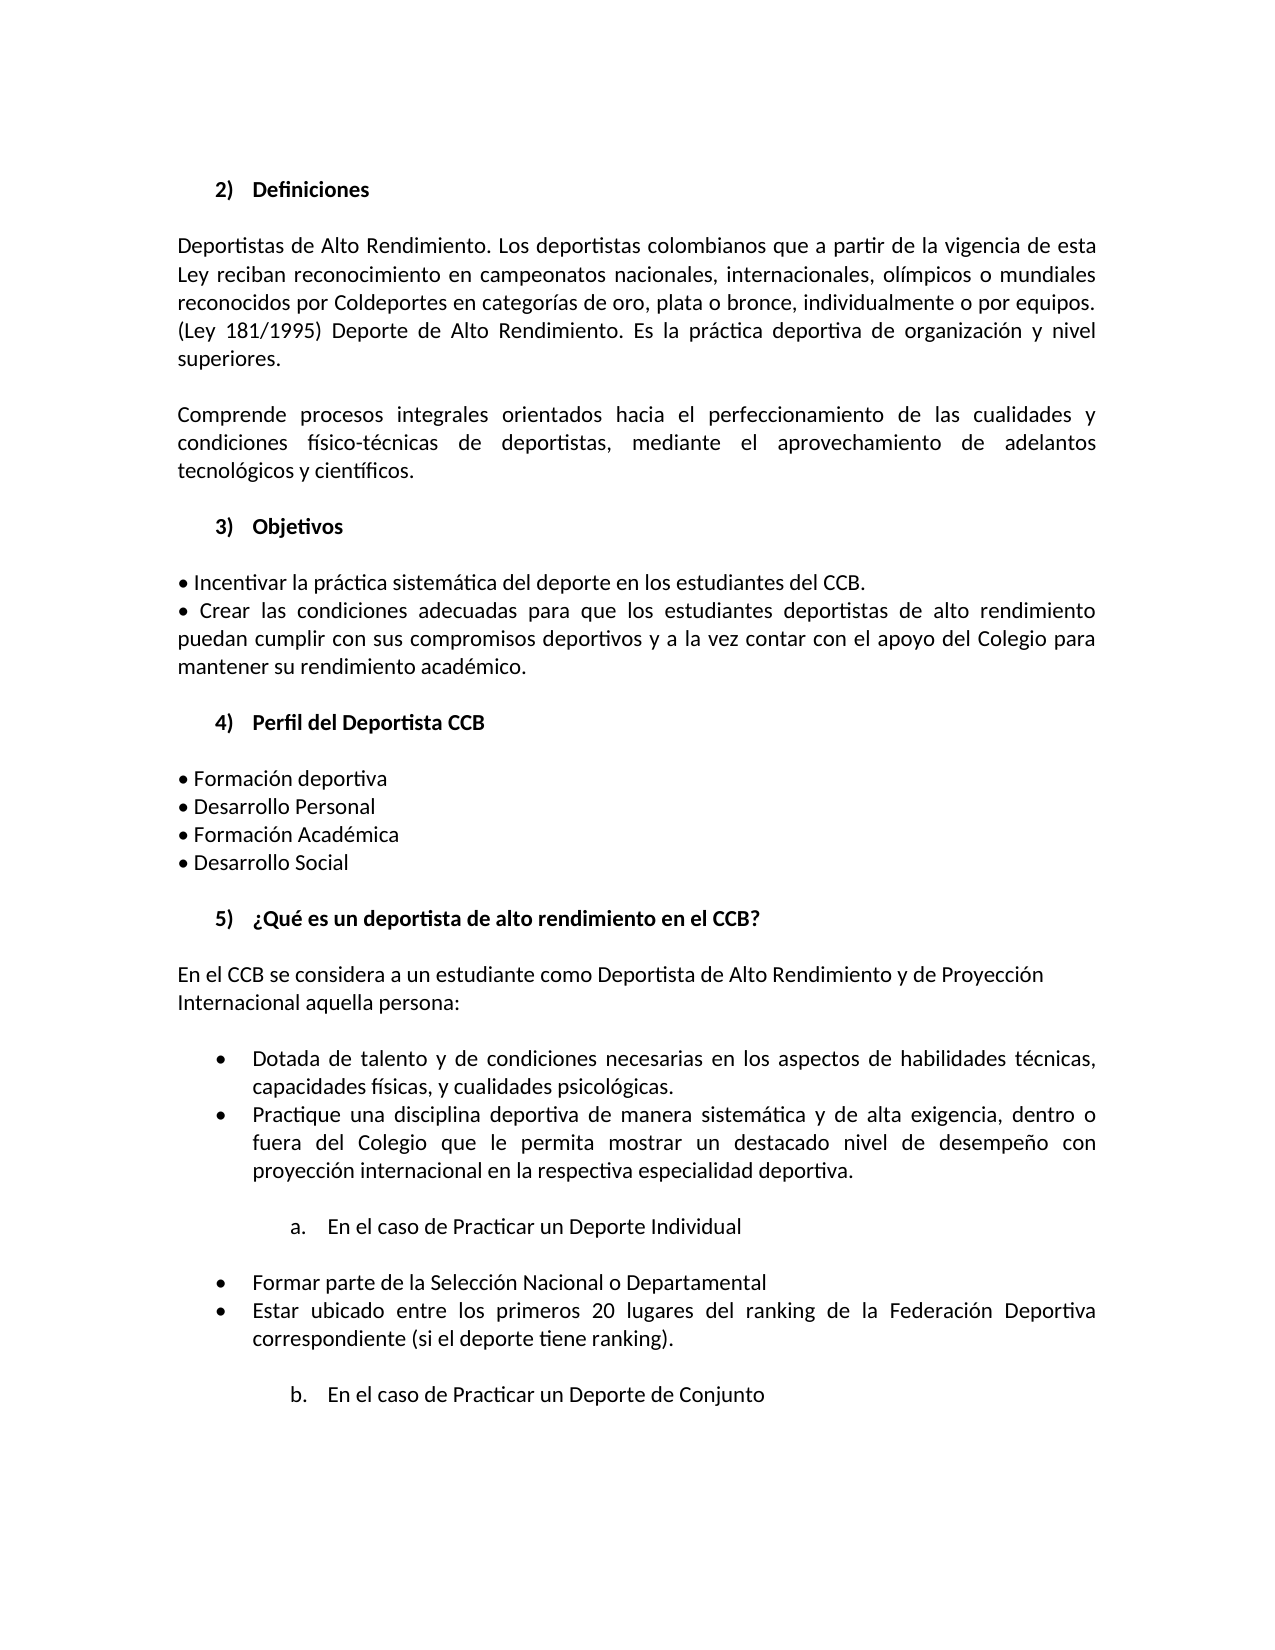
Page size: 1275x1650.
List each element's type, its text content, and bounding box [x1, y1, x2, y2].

list Estar ubicado entre los primeros 20 lugares del ranking de la Federación Deportiva correspondiente (si el deporte tiene ranking). [215, 1296, 1098, 1352]
list Practique una disciplina deportiva de manera sistemática y de alta exigencia, dentro o fuera del Colegio que le permita mostrar un destacado nivel de desempeño con proyección internacional en la respectiva especialidad deportiva. [215, 1100, 1098, 1184]
text Comprende procesos integrales orientados hacia el perfeccionamiento de las cualidades y condiciones físico-técnicas de deportistas, mediante el aprovechamiento de adelantos tecnológicos y científicos. [177, 400, 1098, 484]
text • Incentivar la práctica sistemática del deporte en los estudiantes del CCB. [177, 568, 1098, 596]
text • Formación deportiva [177, 764, 1098, 792]
list Dotada de talento y de condiciones necesarias en los aspectos de habilidades técnicas, capacidades físicas, y cualidades psicológicas. [215, 1044, 1098, 1100]
list Formar parte de la Selección Nacional o Departamental [215, 1268, 1098, 1296]
text Internacional aquella persona: [177, 988, 1098, 1016]
list Definiciones [215, 176, 1098, 204]
list En el caso de Practicar un Deporte Individual [290, 1212, 1098, 1240]
text • Desarrollo Personal [177, 792, 1098, 820]
text • Desarrollo Social [177, 848, 1098, 876]
list Objetivos [215, 512, 1098, 540]
list En el caso de Practicar un Deporte de Conjunto [290, 1381, 1098, 1408]
list ¿Qué es un deportista de alto rendimiento en el CCB? [215, 904, 1098, 932]
text En el CCB se considera a un estudiante como Deportista de Alto Rendimiento y de Proyección [177, 960, 1098, 988]
list Perfil del Deportista CCB [215, 708, 1098, 736]
text • Crear las condiciones adecuadas para que los estudiantes deportistas de alto rendimiento puedan cumplir con sus compromisos deportivos y a la vez contar con el apoyo del Colegio para mantener su rendimiento académico. [177, 596, 1098, 680]
text • Formación Académica [177, 820, 1098, 848]
text Deportistas de Alto Rendimiento. Los deportistas colombianos que a partir de la vigencia de esta Ley reciban reconocimiento en campeonatos nacionales, internacionales, olímpicos o mundiales reconocidos por Coldeportes en categorías de oro, plata o bronce, individualmente o por equipos. (Ley 181/1995) Deporte de Alto Rendimiento. Es la práctica deportiva de organización y nivel superiores. [177, 232, 1098, 372]
